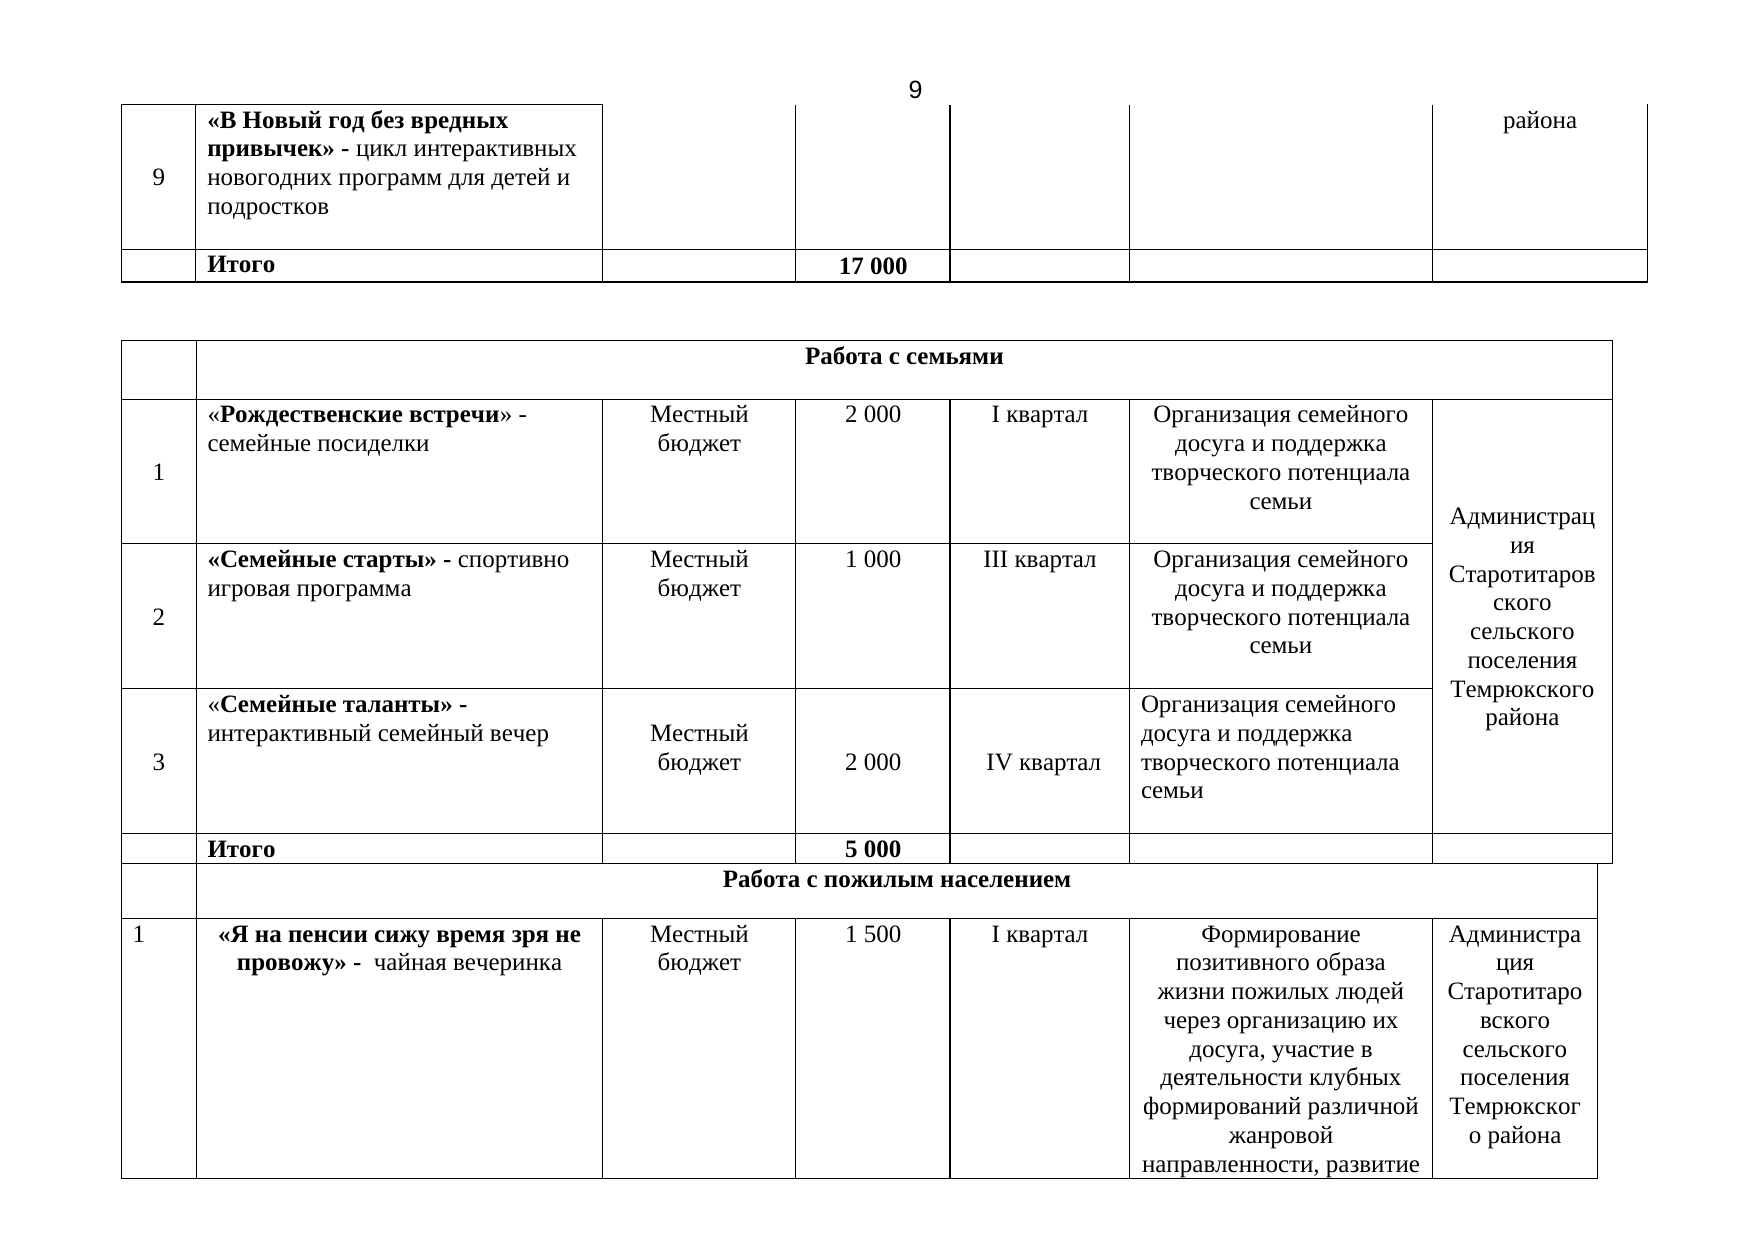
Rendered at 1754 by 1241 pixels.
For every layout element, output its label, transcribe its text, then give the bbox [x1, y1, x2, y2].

table_cell Местный бюджет [603, 400, 795, 543]
table_cell III квартал [951, 544, 1129, 688]
table_cell 2 000 [796, 400, 949, 543]
table_cell 2 [122, 544, 196, 688]
table_cell [122, 250, 195, 281]
table_cell [1433, 250, 1647, 281]
table_cell [1130, 250, 1432, 281]
table_cell Организация семейного досуга и поддержка творческого потенциала семьи [1130, 400, 1432, 543]
table_cell «Рождественские встречи» - семейные посиделки [197, 400, 602, 543]
table_cell [122, 834, 196, 863]
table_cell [1433, 919, 1597, 1177]
table_cell I квартал [951, 919, 1129, 1177]
table_cell Работа с пожилым населением [197, 864, 1597, 918]
table_cell [1130, 834, 1432, 863]
table_cell Итого [196, 250, 602, 281]
table_cell 17 000 [796, 250, 949, 281]
table_cell 2 000 [796, 689, 949, 833]
table_cell Местный бюджет [603, 919, 795, 1177]
table_cell Местный бюджет [603, 689, 795, 833]
table_cell Итого [197, 834, 602, 863]
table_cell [1130, 919, 1432, 1177]
table_cell 5 000 [796, 834, 949, 863]
table_cell 9 [122, 105, 195, 248]
table_header [122, 341, 196, 398]
table_cell [603, 834, 795, 863]
table_cell 1 000 [796, 544, 949, 688]
table_cell IV квартал [951, 689, 1129, 833]
table_cell [603, 250, 795, 281]
table_cell Организация семейного досуга и поддержка творческого потенциала семьи [1130, 544, 1432, 688]
table_cell [1433, 834, 1612, 863]
table_cell Администрация Старотитаровского сельского поселения Темрюкского района [1433, 400, 1612, 833]
table_cell 3 [122, 689, 196, 833]
table_cell Организация семейного досуга и поддержка творческого потенциала семьи [1130, 689, 1432, 833]
table_cell 1 [122, 400, 196, 543]
table_cell [951, 250, 1129, 281]
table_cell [197, 919, 602, 1177]
table_cell Местный бюджет [603, 544, 795, 688]
table_cell 1 500 [796, 919, 949, 1177]
table_cell «Семейные таланты» -интерактивный семейный вечер [197, 689, 602, 833]
table_cell [122, 864, 196, 918]
table_header Работа с семьями [197, 341, 1612, 398]
table_cell I квартал [951, 400, 1129, 543]
table_cell «Семейные старты» - спортивно игровая программа [197, 544, 602, 688]
table_cell [951, 834, 1129, 863]
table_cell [196, 105, 602, 248]
table_cell 1 [122, 919, 196, 1177]
